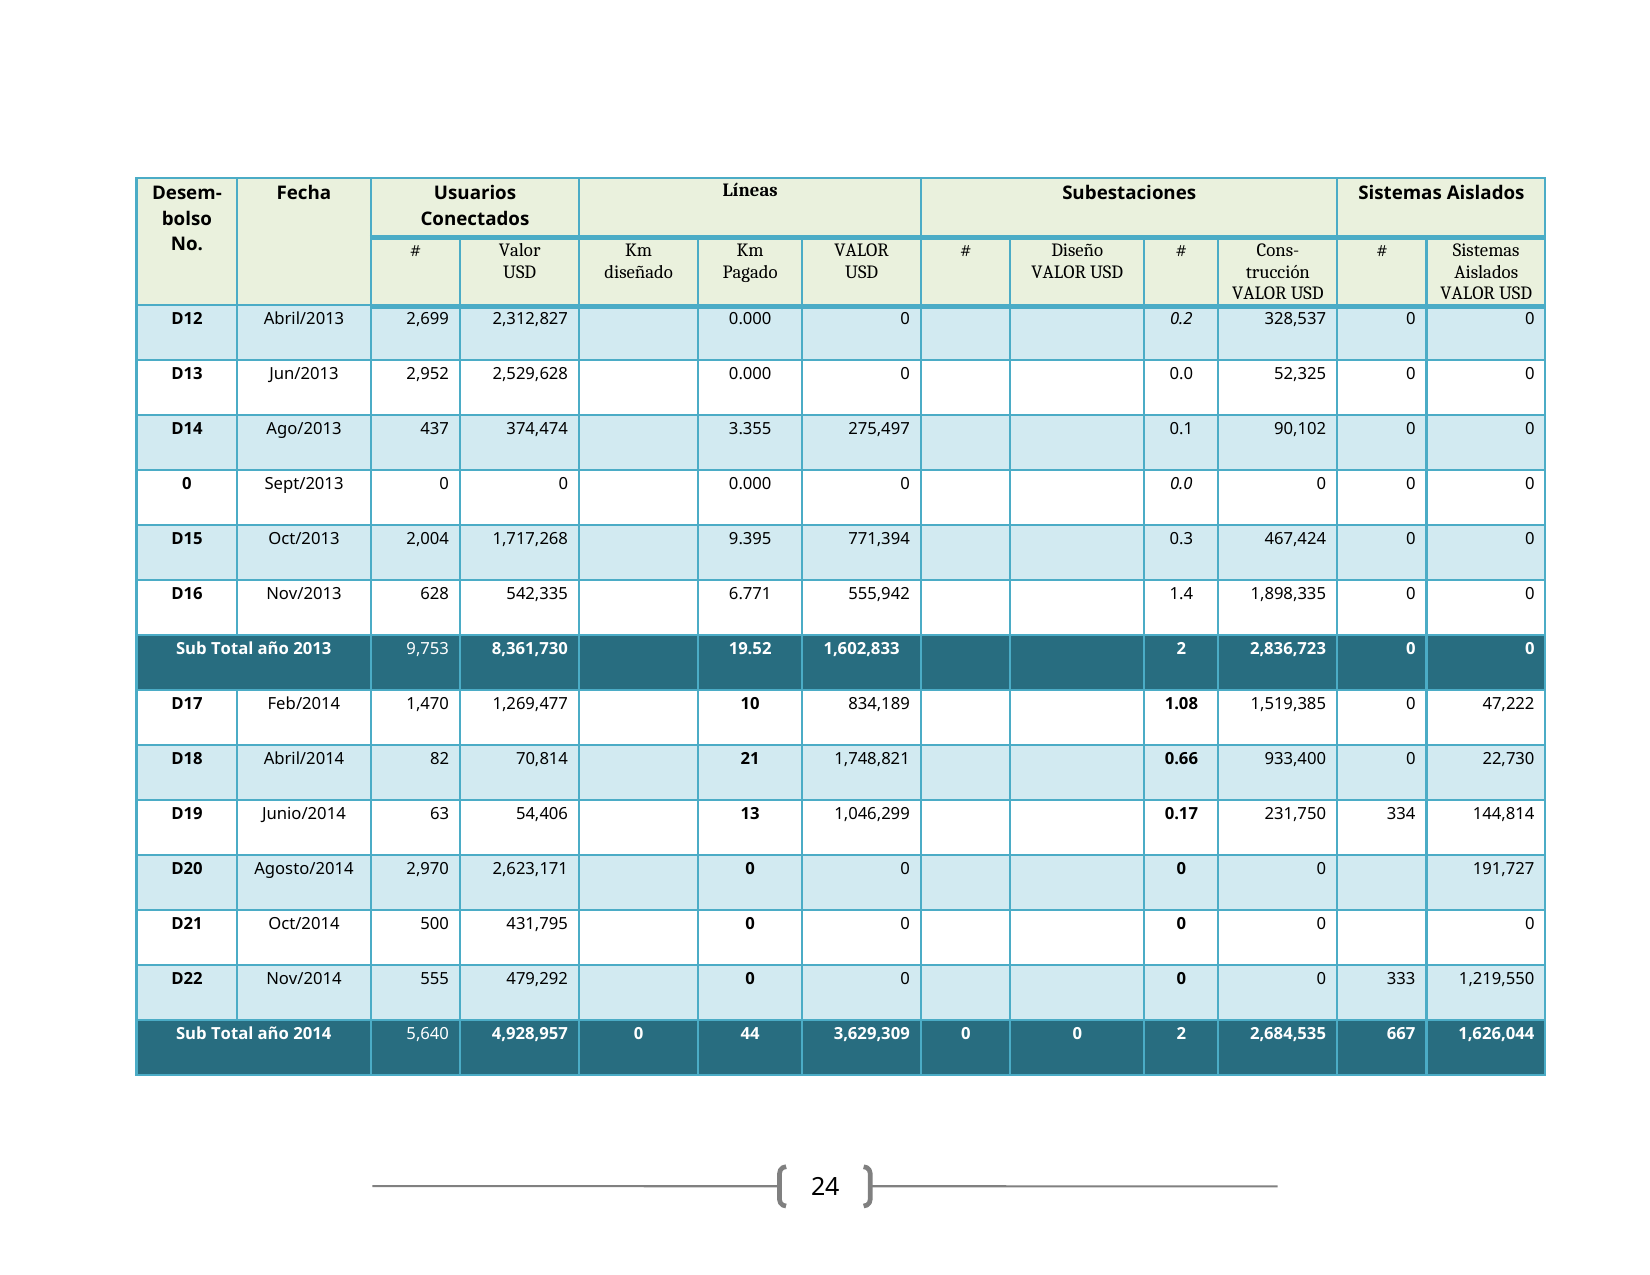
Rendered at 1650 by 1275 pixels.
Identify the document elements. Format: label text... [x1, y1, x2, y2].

table_cell [1011, 856, 1143, 909]
table_cell 0 [922, 1021, 1009, 1074]
table_cell 0 [1338, 471, 1425, 524]
table_cell 1,269,477 [461, 691, 578, 744]
table_cell 0 [1338, 746, 1425, 799]
table_cell [580, 856, 697, 909]
table_header Líneas [580, 179, 920, 235]
table_cell [580, 801, 697, 854]
table_cell Feb/2014 [238, 691, 370, 744]
table_cell [922, 309, 1009, 359]
table_cell 0.17 [1145, 801, 1217, 854]
table_cell [580, 691, 697, 744]
table_cell 0 [803, 966, 920, 1019]
table_cell D18 [138, 746, 236, 799]
table_cell Oct/2013 [238, 526, 370, 579]
table_cell Sub Total año 2014 [138, 1021, 370, 1074]
table_cell 1.4 [1145, 581, 1217, 634]
table_cell Abril/2014 [238, 746, 370, 799]
table_cell 0 [372, 471, 459, 524]
table_cell [580, 911, 697, 964]
table_cell 0 [1219, 856, 1336, 909]
table_cell [1011, 309, 1143, 359]
table_cell 1,626,044 [1428, 1021, 1544, 1074]
table_cell 542,335 [461, 581, 578, 634]
table_cell 8,361,730 [461, 636, 578, 689]
table_cell VALOR USD [803, 240, 920, 304]
table_cell [580, 636, 697, 689]
table_cell 0 [803, 361, 920, 414]
table_cell Sistemas Aislados VALOR USD [1428, 240, 1544, 304]
table_cell Oct/2014 [238, 911, 370, 964]
table_cell 0 [1145, 911, 1217, 964]
table_cell 2,623,171 [461, 856, 578, 909]
table_cell 0 [1338, 581, 1425, 634]
table_cell 0.000 [699, 471, 801, 524]
table_cell 333 [1338, 966, 1425, 1019]
table_cell 0 [699, 856, 801, 909]
table_cell Cons-trucción VALOR USD [1219, 240, 1336, 304]
table_cell 0.2 [1145, 309, 1217, 359]
table_cell 0 [1145, 856, 1217, 909]
table_cell 0.0 [1145, 471, 1217, 524]
table_cell 0 [1338, 416, 1425, 469]
table_cell 0 [1219, 911, 1336, 964]
table_cell 0 [1428, 636, 1544, 689]
table_cell 0 [1428, 361, 1544, 414]
table_cell 52,325 [1219, 361, 1336, 414]
table_cell 2 [1145, 1021, 1217, 1074]
table_cell 0 [138, 471, 236, 524]
table_cell [1011, 581, 1143, 634]
table_cell [1011, 416, 1143, 469]
table_cell [1338, 911, 1425, 964]
table_cell [922, 636, 1009, 689]
table_cell 0.3 [1145, 526, 1217, 579]
table_cell Ago/2013 [238, 416, 370, 469]
table_cell [1011, 966, 1143, 1019]
table_cell [580, 309, 697, 359]
table_cell 4,928,957 [461, 1021, 578, 1074]
table_cell 22,730 [1428, 746, 1544, 799]
table_cell 771,394 [803, 526, 920, 579]
table_cell # [1145, 240, 1217, 304]
table_cell 0 [1338, 636, 1425, 689]
table_header Usuarios Conectados [372, 179, 578, 235]
table_cell 0 [1011, 1021, 1143, 1074]
table_cell [1011, 911, 1143, 964]
table_cell D22 [138, 966, 236, 1019]
table_cell 0 [1338, 526, 1425, 579]
table_cell 9,753 [372, 636, 459, 689]
table_cell [922, 471, 1009, 524]
table_cell 44 [699, 1021, 801, 1074]
table_cell [1011, 471, 1143, 524]
table_cell 555 [372, 966, 459, 1019]
table_cell 0 [1428, 416, 1544, 469]
table_cell Km Pagado [699, 240, 801, 304]
table_cell [580, 471, 697, 524]
table_cell 1,898,335 [1219, 581, 1336, 634]
table_header Desem-bolso No. [138, 179, 236, 304]
table_cell [1338, 856, 1425, 909]
table_cell # [1338, 240, 1425, 304]
table_cell [1011, 361, 1143, 414]
table_cell 0.0 [1145, 361, 1217, 414]
table_cell 374,474 [461, 416, 578, 469]
table_cell D14 [138, 416, 236, 469]
table_cell 54,406 [461, 801, 578, 854]
table_cell # [372, 240, 459, 304]
table_cell 191,727 [1428, 856, 1544, 909]
table_cell 628 [372, 581, 459, 634]
table_cell 1,748,821 [803, 746, 920, 799]
table_cell 0 [1219, 471, 1336, 524]
table_cell Jun/2013 [238, 361, 370, 414]
table_cell # [922, 240, 1009, 304]
table_cell 0 [803, 856, 920, 909]
table_cell 0 [699, 911, 801, 964]
table_cell Junio/2014 [238, 801, 370, 854]
table_cell 0.1 [1145, 416, 1217, 469]
table_header Fecha [238, 179, 370, 304]
table_cell D20 [138, 856, 236, 909]
table_cell 13 [699, 801, 801, 854]
table_cell [922, 526, 1009, 579]
table_cell 2,952 [372, 361, 459, 414]
table_cell [1011, 636, 1143, 689]
table_cell 479,292 [461, 966, 578, 1019]
table_cell Abril/2013 [238, 306, 370, 359]
table_cell 2 [1145, 636, 1217, 689]
table_cell 47,222 [1428, 691, 1544, 744]
table_cell 0 [803, 471, 920, 524]
table_cell Nov/2013 [238, 581, 370, 634]
table_cell 3.355 [699, 416, 801, 469]
table_cell 231,750 [1219, 801, 1336, 854]
table_cell [922, 361, 1009, 414]
table_cell 2,684,535 [1219, 1021, 1336, 1074]
table_cell D16 [138, 581, 236, 634]
table_cell 1,046,299 [803, 801, 920, 854]
table_cell D21 [138, 911, 236, 964]
table_cell [1011, 526, 1143, 579]
table_cell [922, 911, 1009, 964]
table_cell 2,970 [372, 856, 459, 909]
table_cell 0 [803, 309, 920, 359]
table_cell Diseño VALOR USD [1011, 240, 1143, 304]
table_cell [922, 746, 1009, 799]
table_cell 1,470 [372, 691, 459, 744]
table_cell 6.771 [699, 581, 801, 634]
table_cell 555,942 [803, 581, 920, 634]
table_cell 63 [372, 801, 459, 854]
table_cell 0 [1428, 581, 1544, 634]
table_cell 1.08 [1145, 691, 1217, 744]
table_cell D17 [138, 691, 236, 744]
table_cell 0 [803, 911, 920, 964]
table_cell 0 [1219, 966, 1336, 1019]
table_cell 0 [580, 1021, 697, 1074]
table_cell 0 [1428, 471, 1544, 524]
table_cell 334 [1338, 801, 1425, 854]
table_cell Valor USD [461, 240, 578, 304]
table_cell [922, 691, 1009, 744]
table_cell 0 [461, 471, 578, 524]
table_header Subestaciones [922, 179, 1336, 235]
table_cell 431,795 [461, 911, 578, 964]
table_cell 0 [1338, 309, 1425, 359]
table_cell Km diseñado [580, 240, 697, 304]
table_cell [1011, 691, 1143, 744]
table_cell 90,102 [1219, 416, 1336, 469]
table_cell [922, 416, 1009, 469]
table_cell 0 [1428, 526, 1544, 579]
table_cell 1,717,268 [461, 526, 578, 579]
table_cell 1,602,833 [803, 636, 920, 689]
table_cell Sub Total año 2013 [138, 636, 370, 689]
table_cell [580, 966, 697, 1019]
table_cell 9.395 [699, 526, 801, 579]
table_cell Agosto/2014 [238, 856, 370, 909]
table_cell D13 [138, 361, 236, 414]
table_cell 667 [1338, 1021, 1425, 1074]
table_cell 2,004 [372, 526, 459, 579]
table_cell [922, 581, 1009, 634]
table_cell 437 [372, 416, 459, 469]
table_cell 0.66 [1145, 746, 1217, 799]
table_cell 0 [1428, 309, 1544, 359]
table_cell 70,814 [461, 746, 578, 799]
table_cell 19.52 [699, 636, 801, 689]
table_cell 2,312,827 [461, 309, 578, 359]
table_cell D19 [138, 801, 236, 854]
table_cell D12 [138, 306, 236, 359]
table_cell 10 [699, 691, 801, 744]
table_cell [580, 361, 697, 414]
table_cell Nov/2014 [238, 966, 370, 1019]
table_cell 0.000 [699, 309, 801, 359]
table_cell [580, 416, 697, 469]
table_cell 500 [372, 911, 459, 964]
table_cell 275,497 [803, 416, 920, 469]
table_cell 3,629,309 [803, 1021, 920, 1074]
table_cell 82 [372, 746, 459, 799]
table_cell 0 [1338, 691, 1425, 744]
table_cell Sept/2013 [238, 471, 370, 524]
table_cell [1011, 746, 1143, 799]
table_cell 834,189 [803, 691, 920, 744]
table_cell 21 [699, 746, 801, 799]
table_cell 933,400 [1219, 746, 1336, 799]
table_header Sistemas Aislados [1338, 179, 1544, 235]
table_cell 328,537 [1219, 309, 1336, 359]
table_cell 2,699 [372, 309, 459, 359]
table_cell D15 [138, 526, 236, 579]
table_cell 0 [1428, 911, 1544, 964]
table_cell 144,814 [1428, 801, 1544, 854]
table_cell 0 [1338, 361, 1425, 414]
table_cell [580, 581, 697, 634]
table_cell [580, 746, 697, 799]
table_cell [922, 966, 1009, 1019]
table_cell 2,836,723 [1219, 636, 1336, 689]
table_cell 0 [699, 966, 801, 1019]
table_cell 2,529,628 [461, 361, 578, 414]
table_cell [922, 856, 1009, 909]
table_cell 0 [1145, 966, 1217, 1019]
table_cell 467,424 [1219, 526, 1336, 579]
table_cell [922, 801, 1009, 854]
table_cell 1,219,550 [1428, 966, 1544, 1019]
table_cell 5,640 [372, 1021, 459, 1074]
table_cell 0.000 [699, 361, 801, 414]
table_cell [1011, 801, 1143, 854]
table_cell [580, 526, 697, 579]
table_cell 1,519,385 [1219, 691, 1336, 744]
